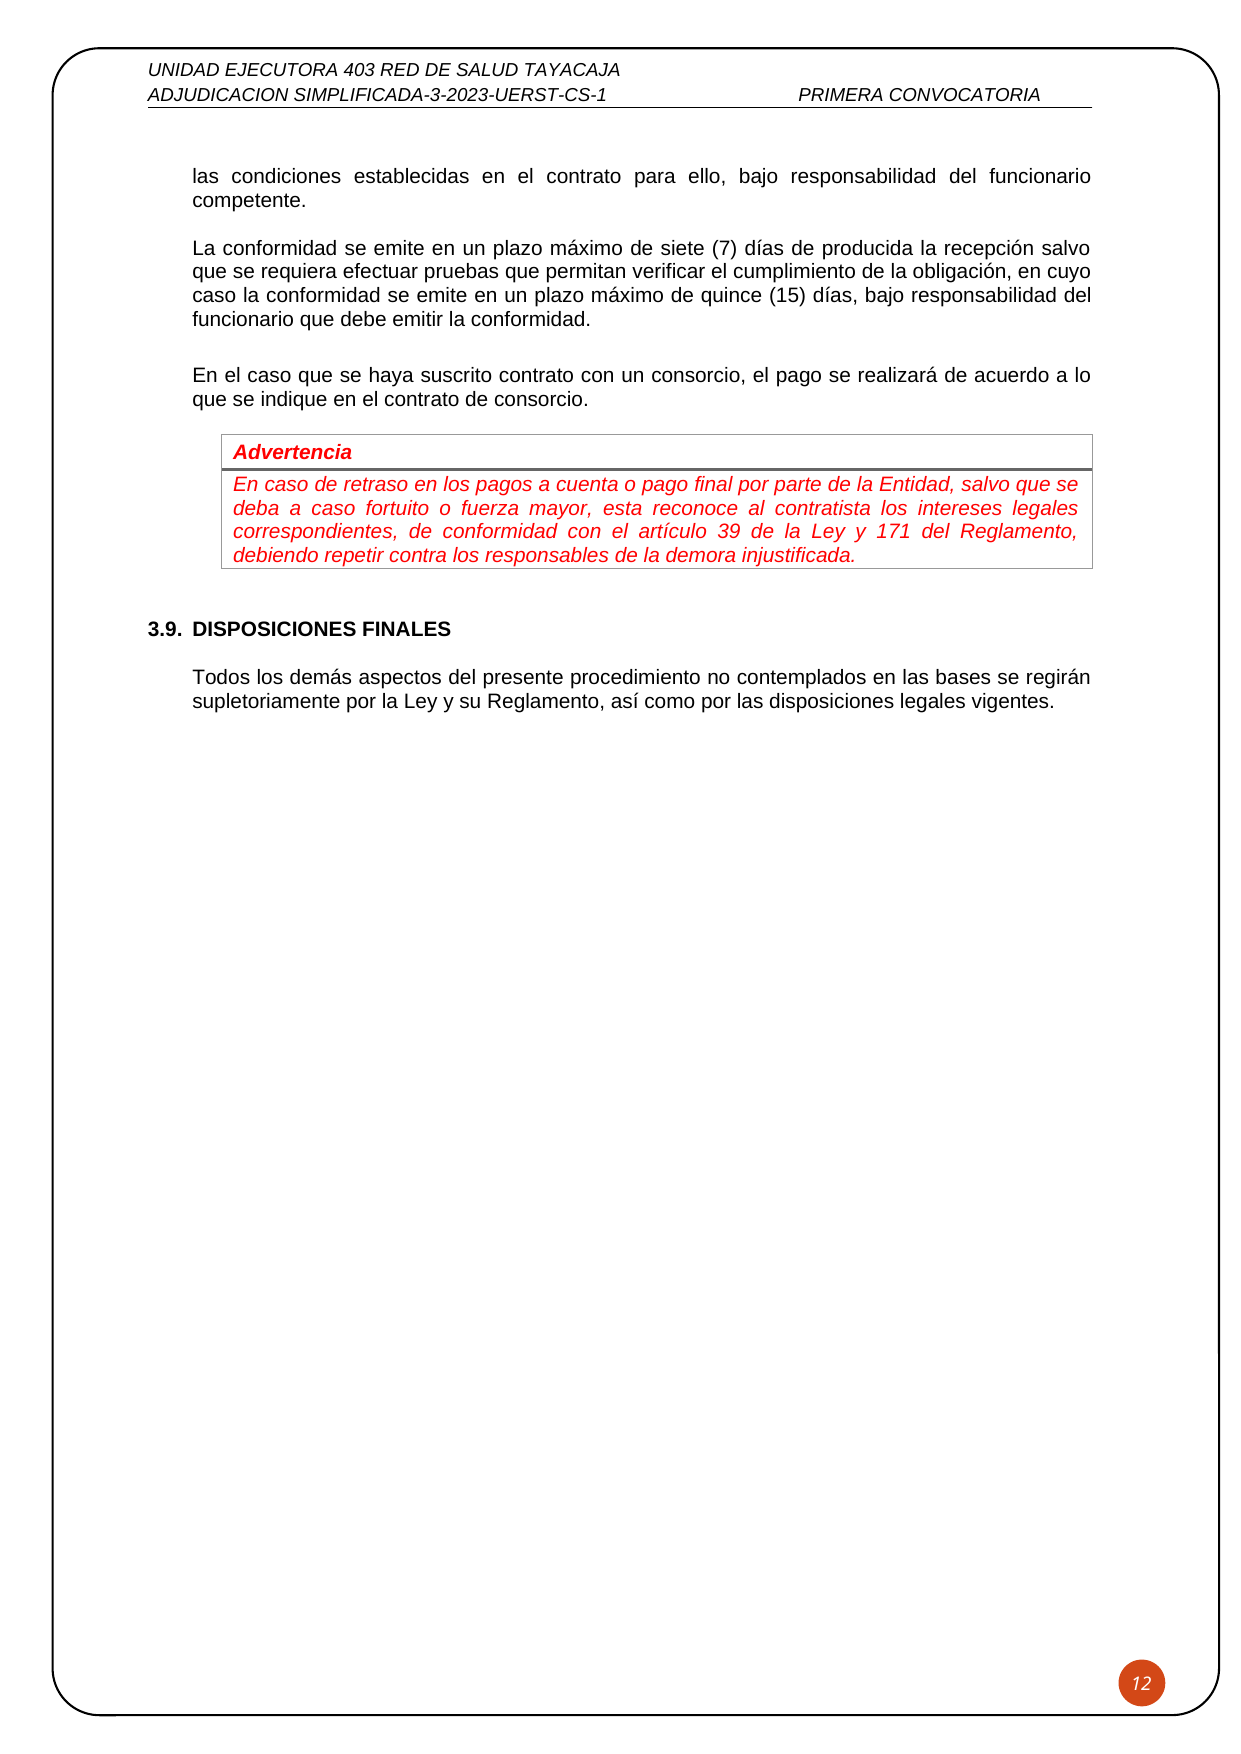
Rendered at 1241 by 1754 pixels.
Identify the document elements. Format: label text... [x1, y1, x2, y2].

table_cell En caso de retraso en los pagos a cuenta o pago final por parte de la Entidad, salvo que se deba a caso fortuito o fuerza mayor, esta reconoce al contratista los intereses legales correspondientes, de conformidad con el artículo 39 de la Ley y 171 del Reglamento, debiendo repetir contra los responsables de la demora injustificada. [222, 471, 1092, 568]
list Todos los demás aspectos del presente procedimiento no contemplados en las bases se regirán supletoriamente por la Ley y su Reglamento, así como por las disposiciones legales vigentes. [192, 664, 1092, 712]
text En el caso que se haya suscrito contrato con un consorcio, el pago se realizará de acuerdo a lo que se indique en el contrato de consorcio. [192, 362, 1092, 410]
list DISPOSICIONES FINALES [148, 617, 1092, 641]
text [192, 163, 1092, 211]
text La conformidad se emite en un plazo máximo de siete (7) días de producida la recepción salvo que se requiera efectuar pruebas que permitan verificar el cumplimiento de la obligación, en cuyo caso la conformidad se emite en un plazo máximo de quince (15) días, bajo responsabilidad del funcionario que debe emitir la conformidad. [192, 235, 1092, 331]
table_header Advertencia [222, 435, 1092, 468]
